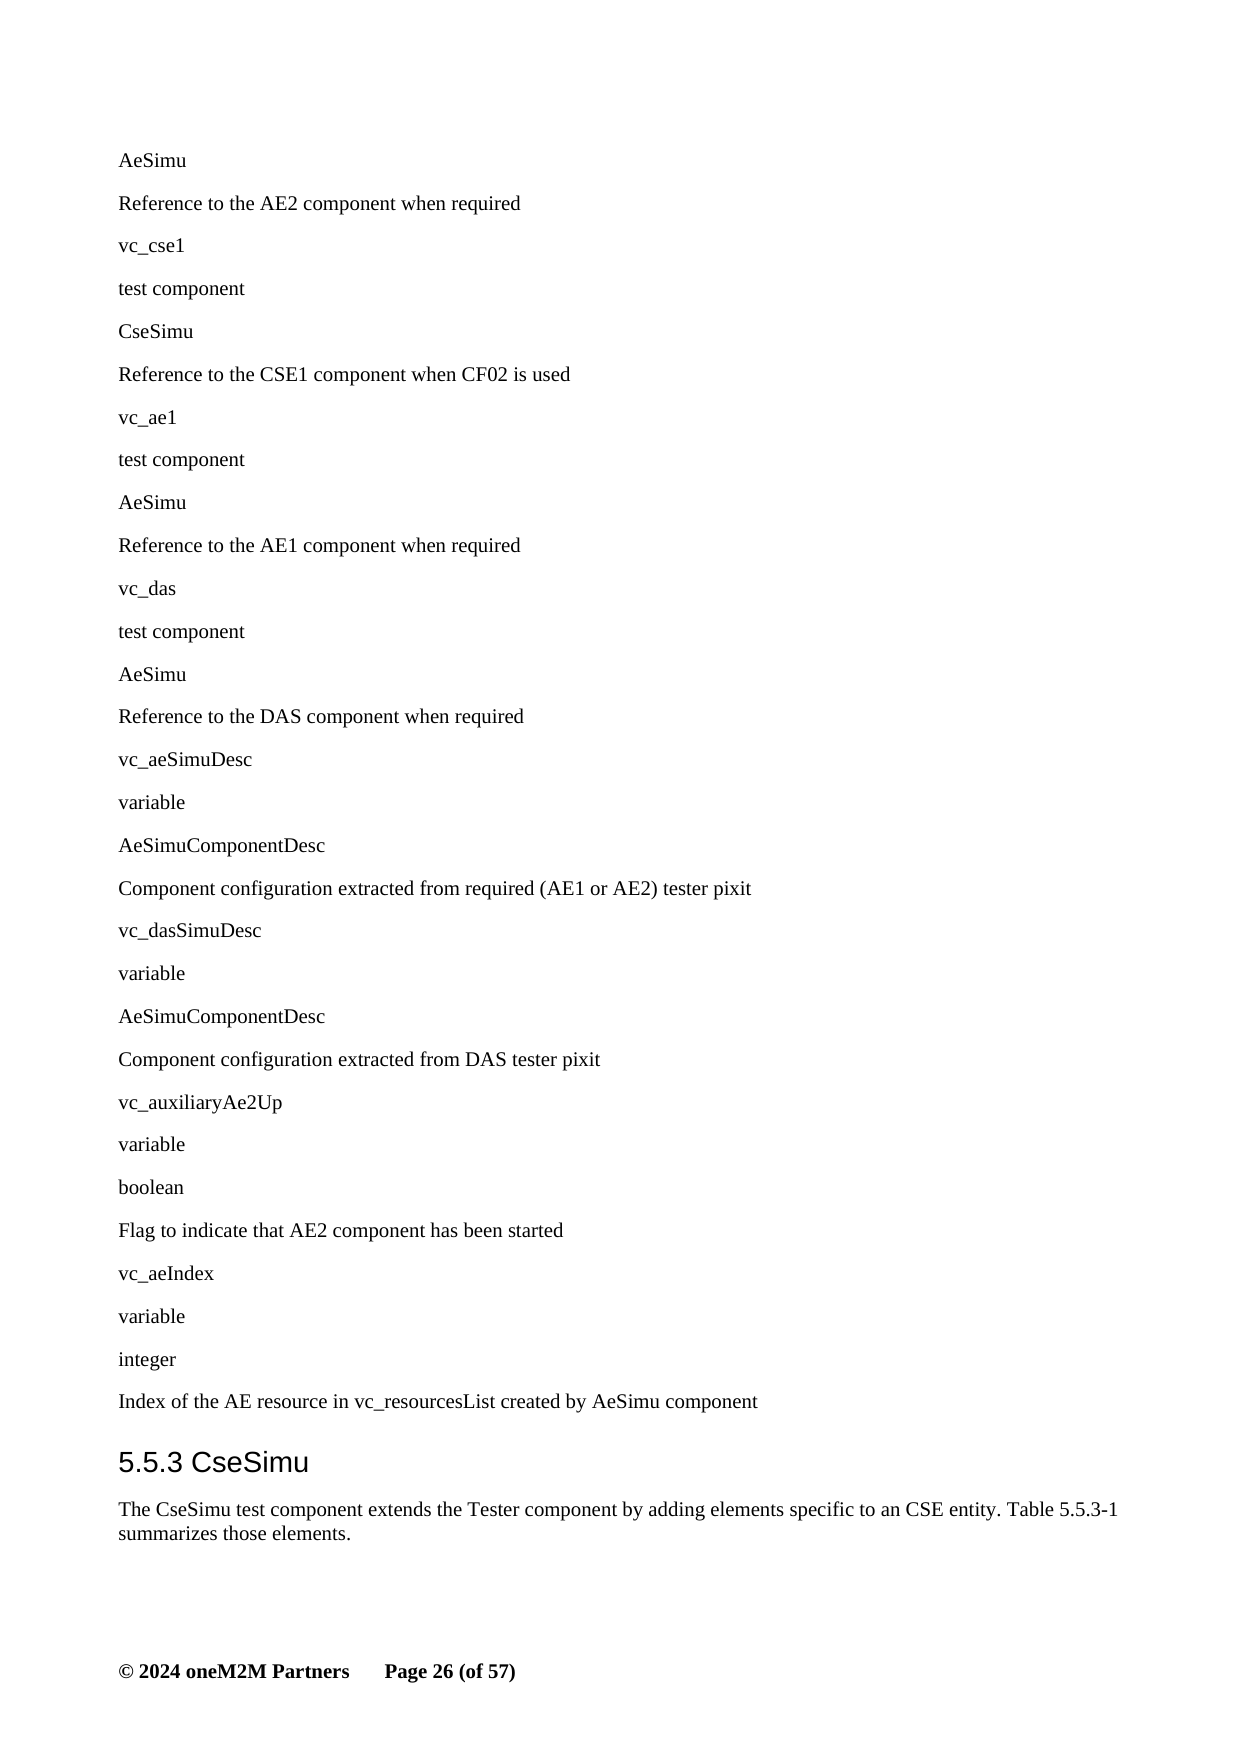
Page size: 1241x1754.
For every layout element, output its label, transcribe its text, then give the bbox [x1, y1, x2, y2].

subtitle 5.5.3 CseSimu [118, 1444, 1122, 1478]
